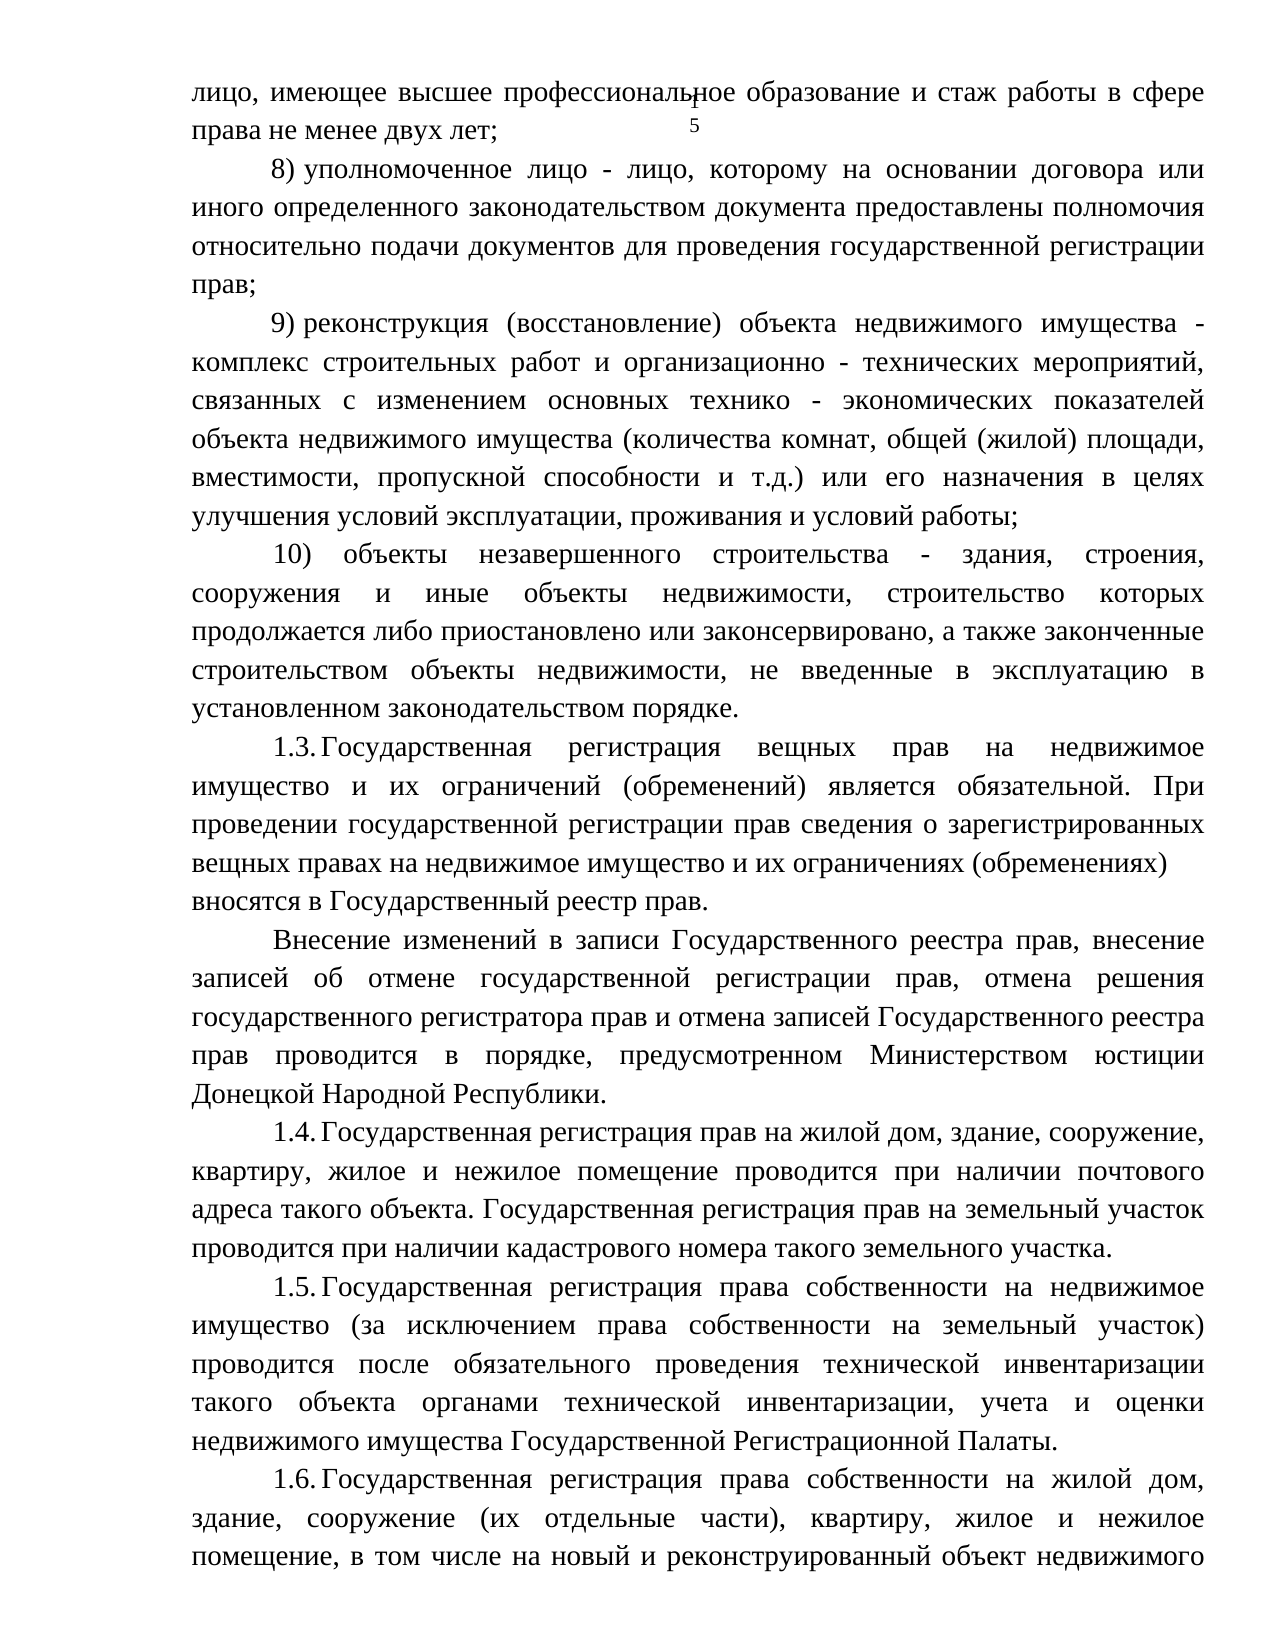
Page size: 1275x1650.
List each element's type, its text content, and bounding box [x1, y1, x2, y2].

list реконструкция (восстановление) объекта недвижимого имущества - комплекс строительных работ и организационно - технических мероприятий, связанных с изменением основных технико - экономических показателей объекта недвижимого имущества (количества комнат, общей (жилой) площади, вместимости, пропускной способности и т.д.) или его назначения в целях улучшения условий эксплуатации, проживания и условий работы; [191, 305, 1205, 531]
text Внесение изменений в записи Государственного реестра прав, внесение записей об отмене государственной регистрации прав, отмена решения государственного регистратора прав и отмена записей Государственного реестра прав проводится в порядке, предусмотренном Министерством юстиции Донецкой Народной Республики. [191, 922, 1205, 1109]
text вносятся в Государственный реестр прав. [191, 883, 1205, 917]
list уполномоченное лицо - лицо, которому на основании договора или иного определенного законодательством документа предоставлены полномочия относительно подачи документов для проведения государственной регистрации прав; [191, 151, 1205, 300]
list Государственная регистрация вещных прав на недвижимое имущество и их ограничений (обременений) является обязательной. При проведении государственной регистрации прав сведения о зарегистрированных вещных правах на недвижимое имущество и их ограничениях (обременениях) [191, 729, 1205, 878]
list Государственная регистрация прав на жилой дом, здание, сооружение, квартиру, жилое и нежилое помещение проводится при наличии почтового адреса такого объекта. Государственная регистрация прав на земельный участок проводится при наличии кадастрового номера такого земельного участка. [191, 1114, 1205, 1264]
list Государственная регистрация права собственности на недвижимое имущество (за исключением права собственности на земельный участок) проводится после обязательного проведения технической инвентаризации такого объекта органами технической инвентаризации, учета и оценки недвижимого имущества Государственной Регистрационной Палаты. [191, 1269, 1205, 1456]
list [191, 1461, 1205, 1572]
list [191, 74, 1205, 146]
text 10) объекты незавершенного строительства - здания, строения, сооружения и иные объекты недвижимости, строительство которых продолжается либо приостановлено или законсервировано, а также законченные строительством объекты недвижимости, не введенные в эксплуатацию в установленном законодательством порядке. [191, 536, 1205, 724]
